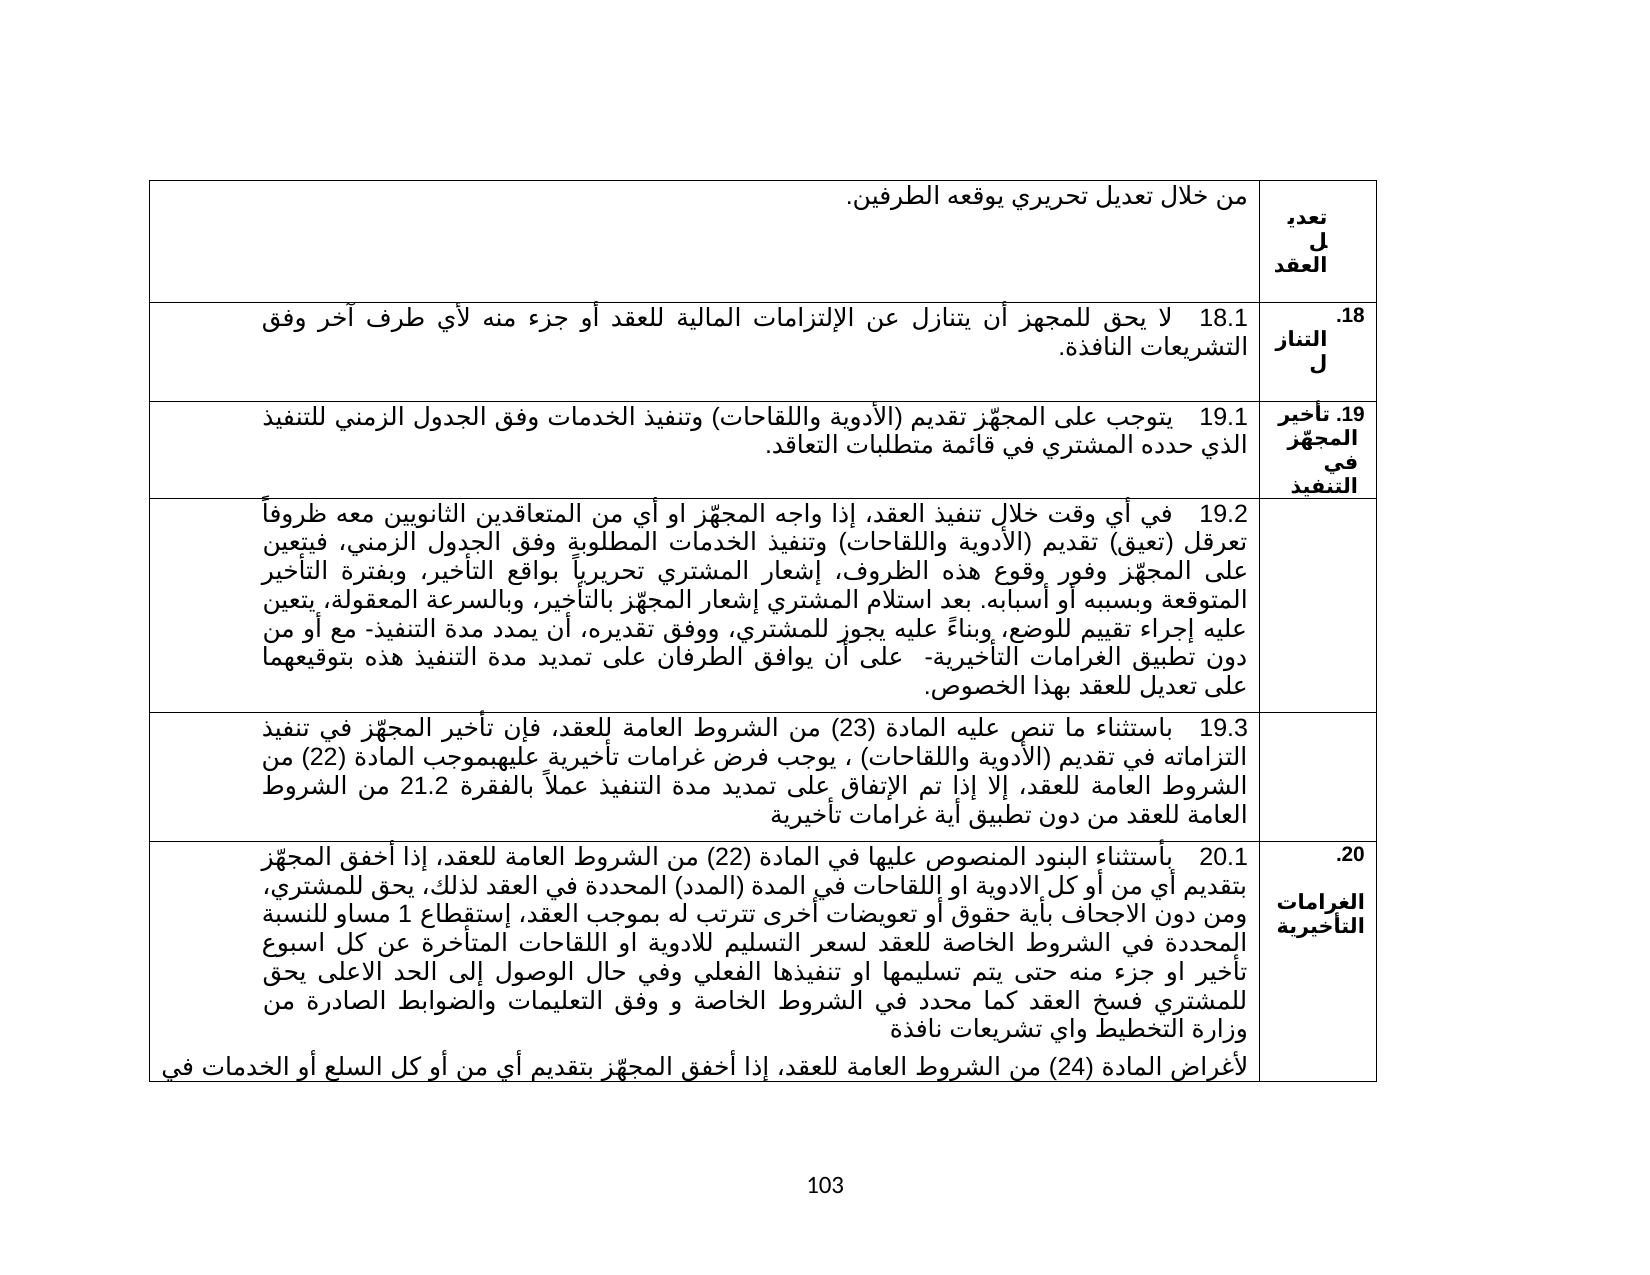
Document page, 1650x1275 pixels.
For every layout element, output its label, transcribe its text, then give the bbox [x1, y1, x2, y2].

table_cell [150, 842, 1259, 1081]
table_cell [1260, 842, 1376, 1081]
table_cell 18.1 لا يحق للمجهز أن يتنازل عن الإلتزامات المالية للعقد أو جزء منه لأي طرف آخر وفق التشريعات النافذة. [150, 303, 1259, 401]
table_cell 19.2 في أي وقت خلال تنفيذ العقد، إذا واجه المجهّز او أي من المتعاقدين الثانويين معه ظروفاً تعرقل (تعيق) تقديم (الأدوية واللقاحات) وتنفيذ الخدمات المطلوبة وفق الجدول الزمني، فيتعين على المجهّز وفور وقوع هذه الظروف، إشعار المشتري تحريرياً بواقع التأخير، وبفترة التأخير المتوقعة وبسببه أو أسبابه. بعد استلام المشتري إشعار المجهّز بالتأخير، وبالسرعة المعقولة، يتعين عليه إجراء تقييم للوضع، وبناءً عليه يجوز للمشتري، ووفق تقديره، أن يمدد مدة التنفيذ- مع أو من دون تطبيق الغرامات التأخيرية- على أن يوافق الطرفان على تمديد مدة التنفيذ هذه بتوقيعهما على تعديل للعقد بهذا الخصوص. [150, 499, 1259, 712]
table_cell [150, 181, 1259, 302]
table_cell 17. تعديل العقد [1260, 181, 1376, 302]
table_cell 18. التنازل [1260, 303, 1376, 401]
table_cell 19.3 باستثناء ما تنص عليه المادة (23) من الشروط العامة للعقد، فإن تأخير المجهّز في تنفيذ التزاماته في تقديم (الأدوية واللقاحات) ، يوجب فرض غرامات تأخيرية عليهبموجب المادة (22) من الشروط العامة للعقد، إلا إذا تم الإتفاق على تمديد مدة التنفيذ عملاً بالفقرة 21.2 من الشروط العامة للعقد من دون تطبيق أية غرامات تأخيرية [150, 713, 1259, 841]
table_cell [1260, 499, 1376, 712]
table_cell 19.1 يتوجب على المجهّز تقديم (الأدوية واللقاحات) وتنفيذ الخدمات وفق الجدول الزمني للتنفيذ الذي حدده المشتري في قائمة متطلبات التعاقد. [150, 402, 1259, 497]
table_cell [1260, 713, 1376, 841]
table_cell 19. تأخير المجهّز في التنفيذ [1260, 402, 1376, 497]
